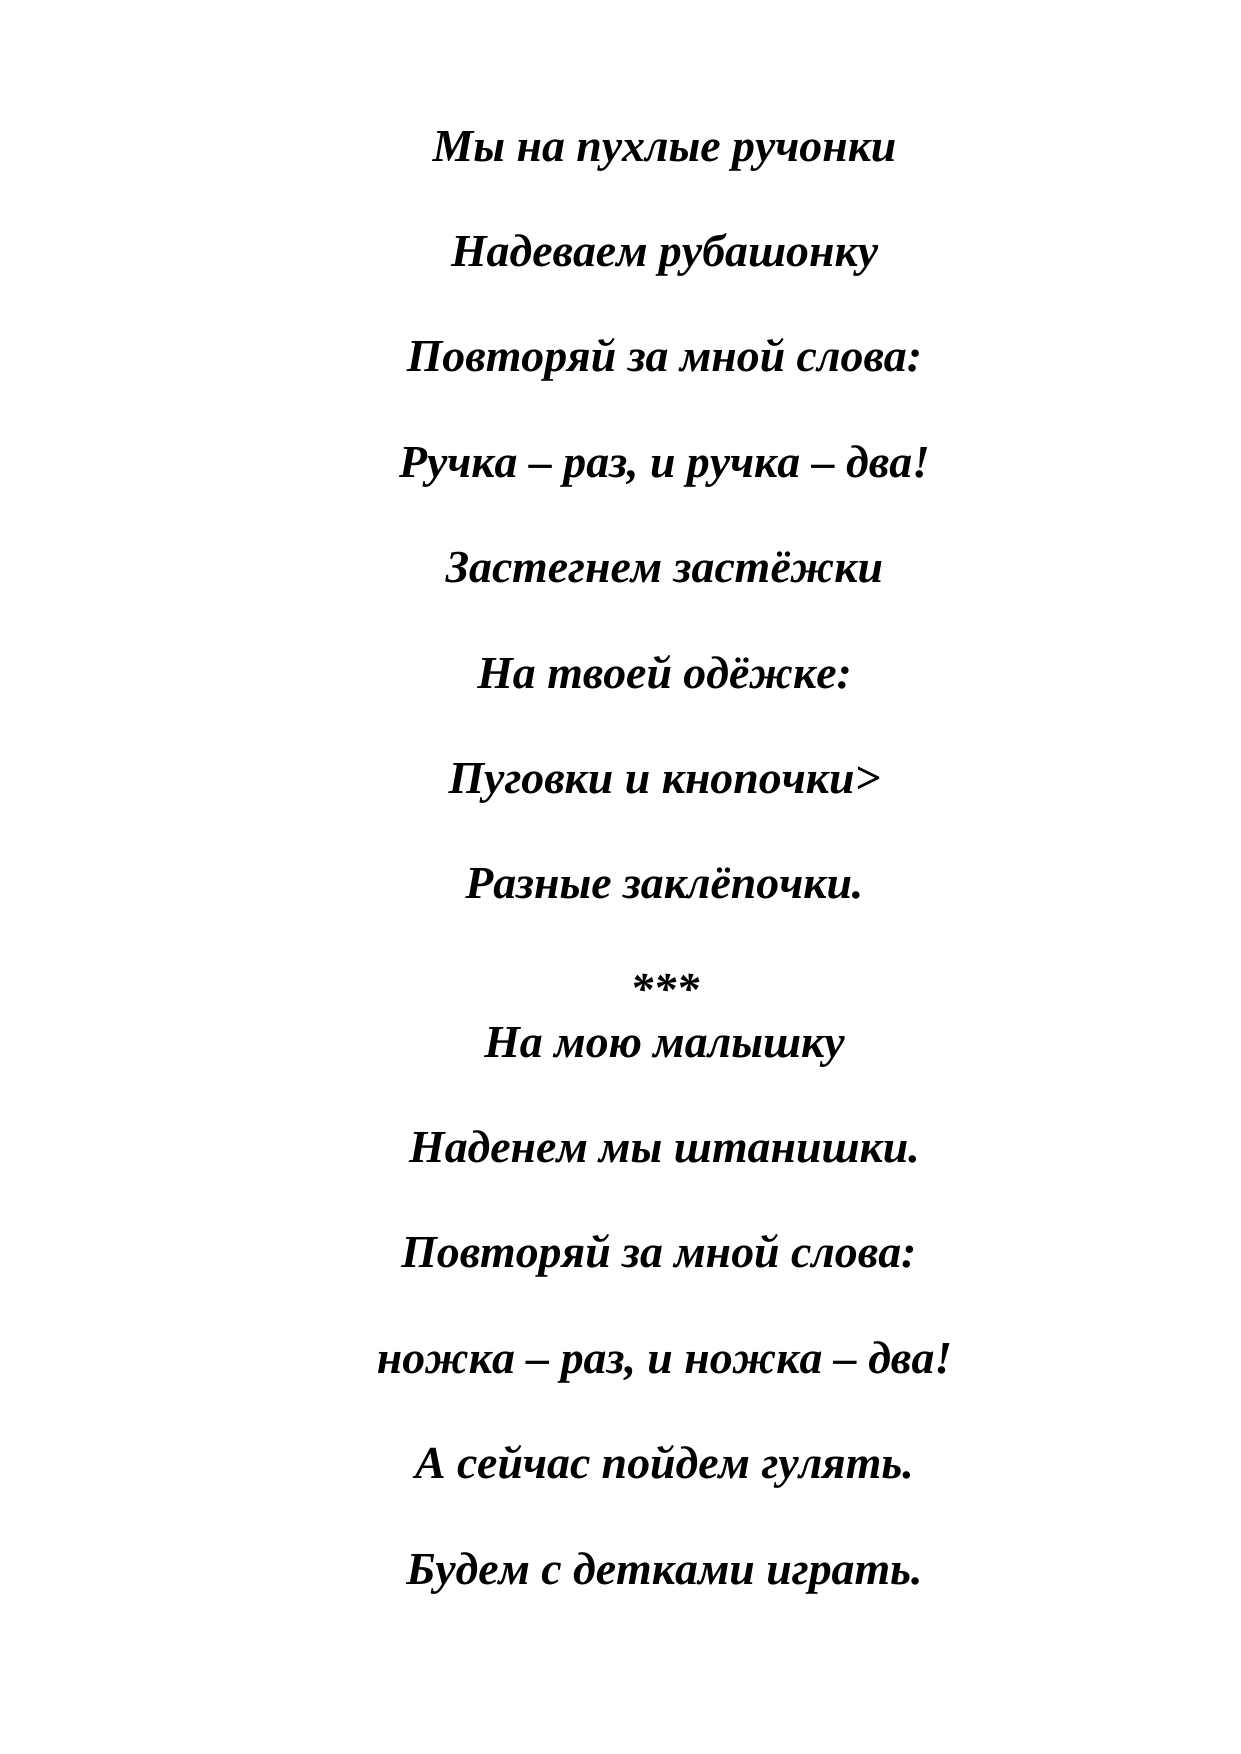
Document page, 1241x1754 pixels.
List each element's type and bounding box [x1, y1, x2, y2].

text [177, 118, 1152, 1594]
